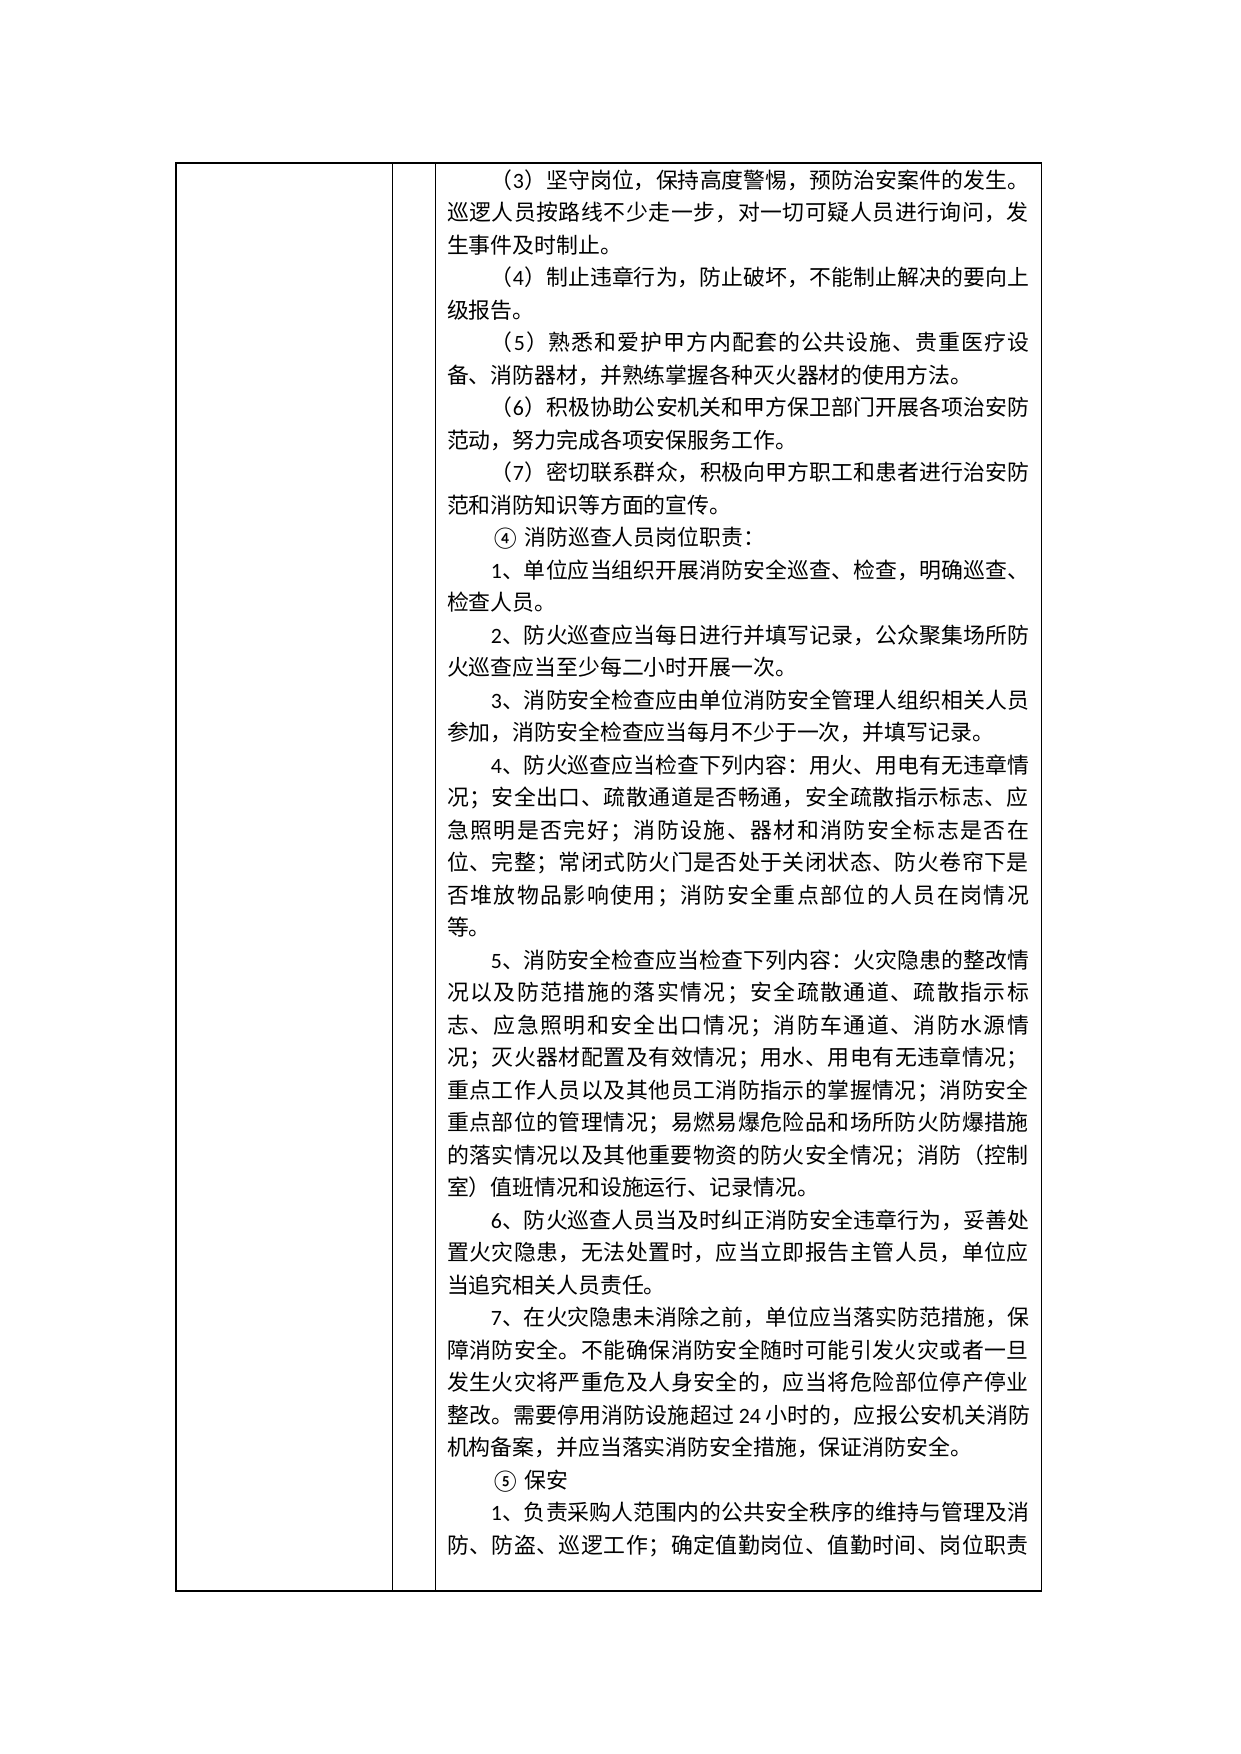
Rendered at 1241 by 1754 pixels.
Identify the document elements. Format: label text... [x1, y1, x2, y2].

table_cell [177, 164, 392, 1590]
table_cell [436, 164, 1041, 1590]
table_cell 1 [393, 164, 435, 1590]
